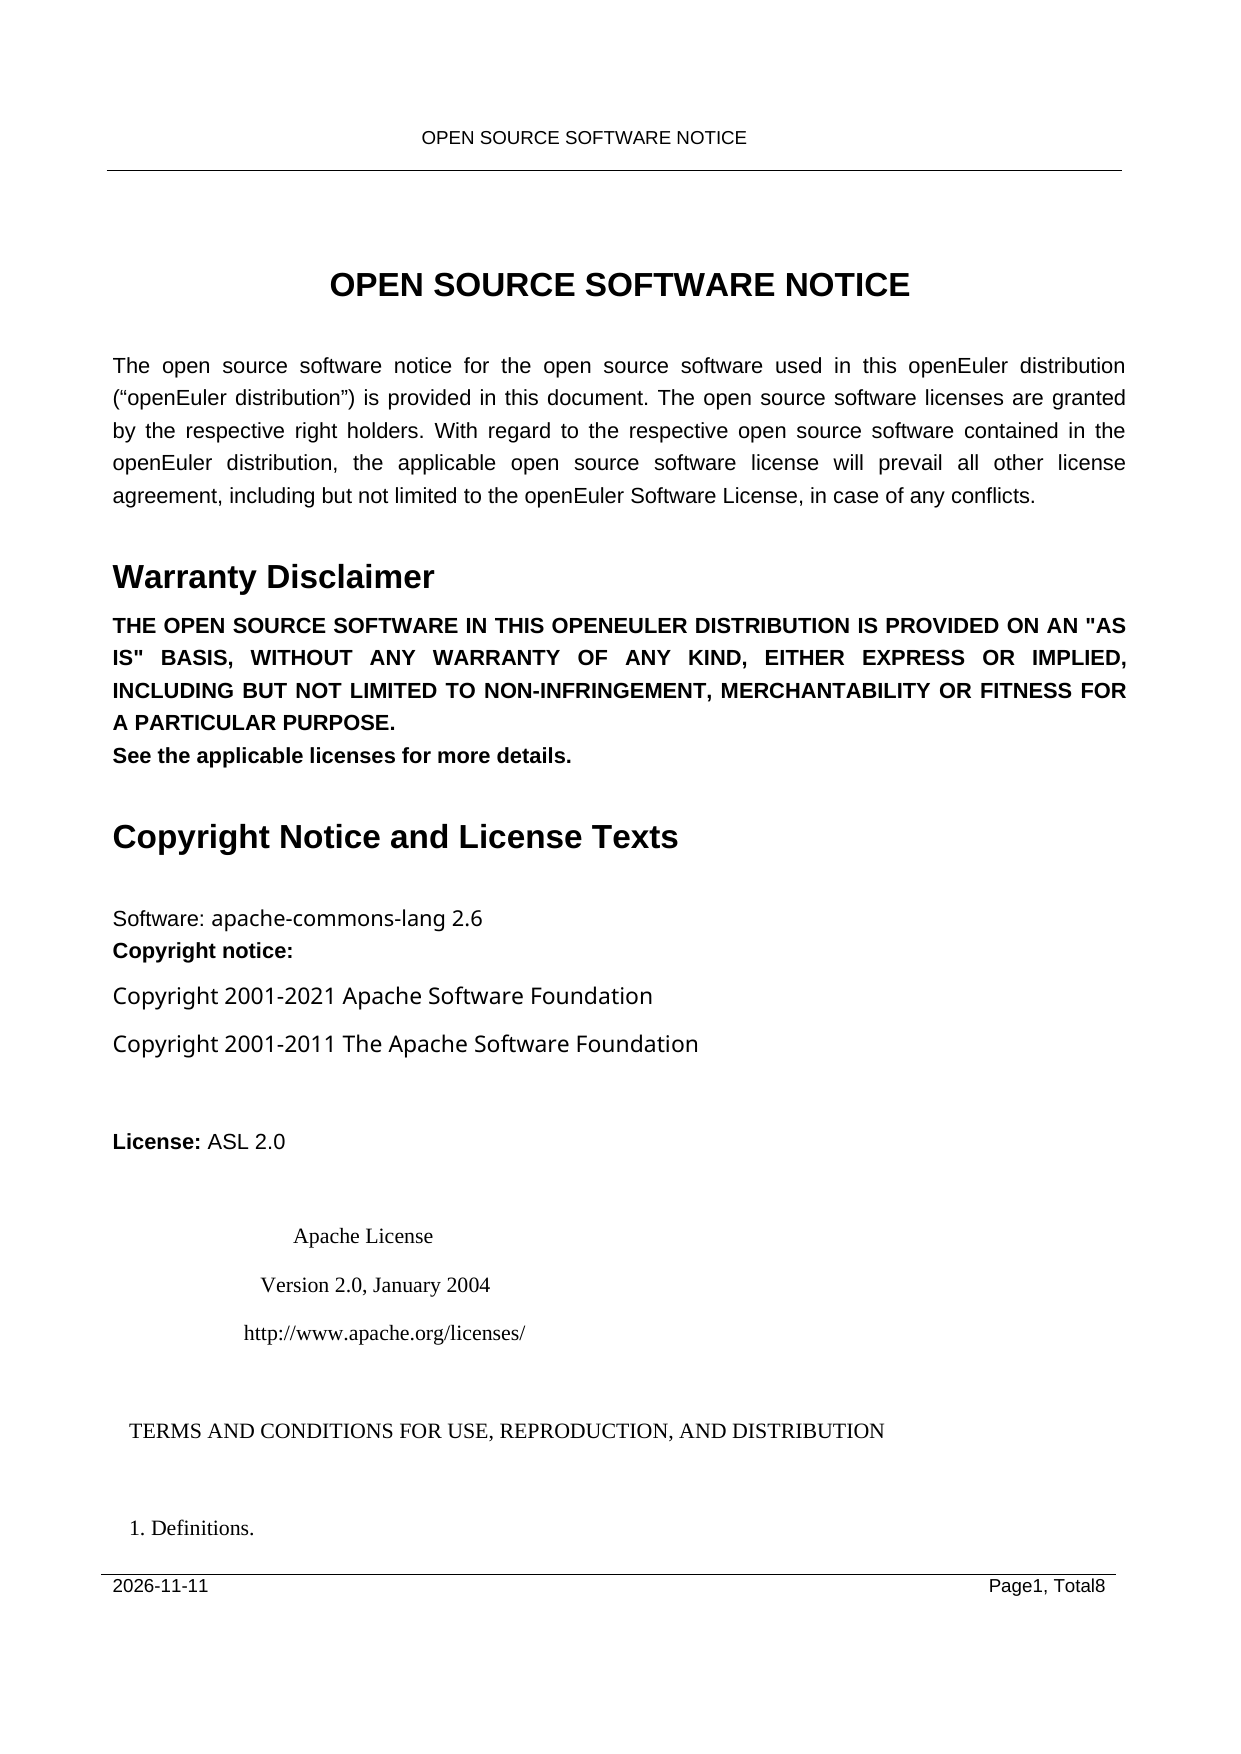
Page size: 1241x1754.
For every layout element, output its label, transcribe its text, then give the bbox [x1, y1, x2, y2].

text OPEN SOURCE SOFTWARE NOTICE [112, 251, 1128, 316]
text The open source software notice for the open source software used in this openEuler distribution (“openEuler distribution”) is provided in this document. The open source software licenses are granted by the respective right holders. With regard to the respective open source software contained in the openEuler distribution, the applicable open source software license will prevail all other license agreement, including but not limited to the openEuler Software License, in case of any conflicts. [112, 349, 1128, 511]
text Software: apache-commons-lang 2.6 [112, 901, 1128, 934]
text Copyright 2001-2021 Apache Software Foundation Copyright 2001-2011 The Apache Software Foundation [112, 979, 1128, 1109]
text THE OPEN SOURCE SOFTWARE IN THIS OPENEULER DISTRIBUTION IS PROVIDED ON AN "AS IS" BASIS, WITHOUT ANY WARRANTY OF ANY KIND, EITHER EXPRESS OR IMPLIED, INCLUDING BUT NOT LIMITED TO NON-INFRINGEMENT, MERCHANTABILITY OR FITNESS FOR A PARTICULAR PURPOSE. See the applicable licenses for more details. [112, 609, 1128, 771]
text License: ASL 2.0 [112, 1125, 1128, 1158]
text Copyright Notice and License Texts [112, 804, 1128, 869]
text Warranty Disclaimer [112, 544, 1128, 609]
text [112, 1170, 1128, 1544]
text Copyright notice: [112, 934, 1128, 966]
